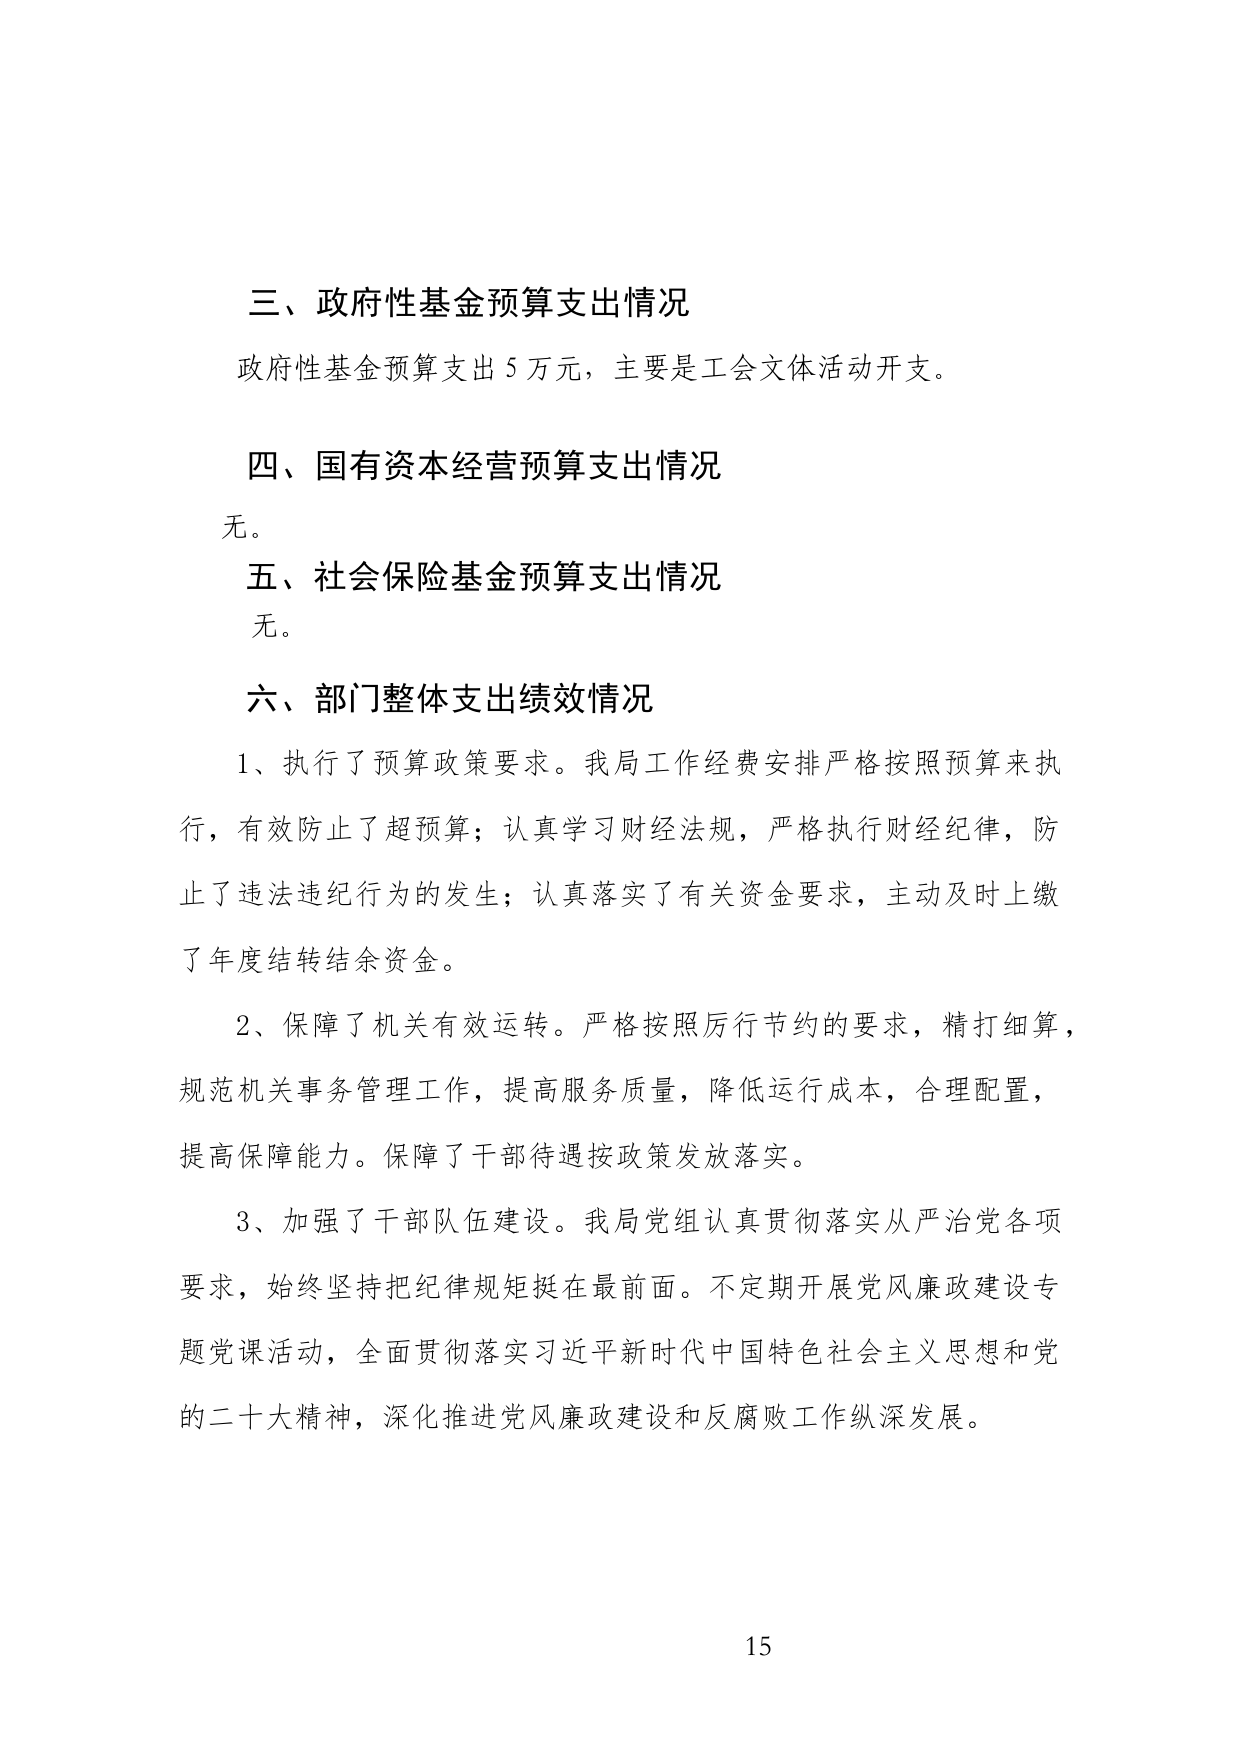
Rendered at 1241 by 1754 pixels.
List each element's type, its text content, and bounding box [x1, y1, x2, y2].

text 五、社会保险基金预算支出情况 [245, 542, 1063, 607]
text 2、保障了机关有效运转。严格按照厉行节约的要求，精打细算，规范机关事务管理工作，提高服务质量，降低运行成本，合理配置，提高保障能力。保障了干部待遇按政策发放落实。 [177, 990, 1063, 1186]
text 1、执行了预算政策要求。我局工作经费安排严格按照预算来执行，有效防止了超预算；认真学习财经法规，严格执行财经纪律，防止了违法违纪行为的发生；认真落实了有关资金要求，主动及时上缴了年度结转结余资金。 [177, 728, 1063, 990]
text 三、政府性基金预算支出情况 [177, 268, 1063, 333]
text 无。 [177, 508, 1063, 542]
text 3、加强了干部队伍建设。我局党组认真贯彻落实从严治党各项要求，始终坚持把纪律规矩挺在最前面。不定期开展党风廉政建设专题党课活动，全面贯彻落实习近平新时代中国特色社会主义思想和党的二十大精神，深化推进党风廉政建设和反腐败工作纵深发展。 [177, 1186, 1063, 1448]
text 四、国有资本经营预算支出情况 [246, 443, 1063, 508]
text 无。 [177, 607, 1063, 640]
text 政府性基金预算支出5万元，主要是工会文体活动开支。 [177, 333, 1063, 398]
text 六、部门整体支出绩效情况 [245, 663, 1063, 728]
